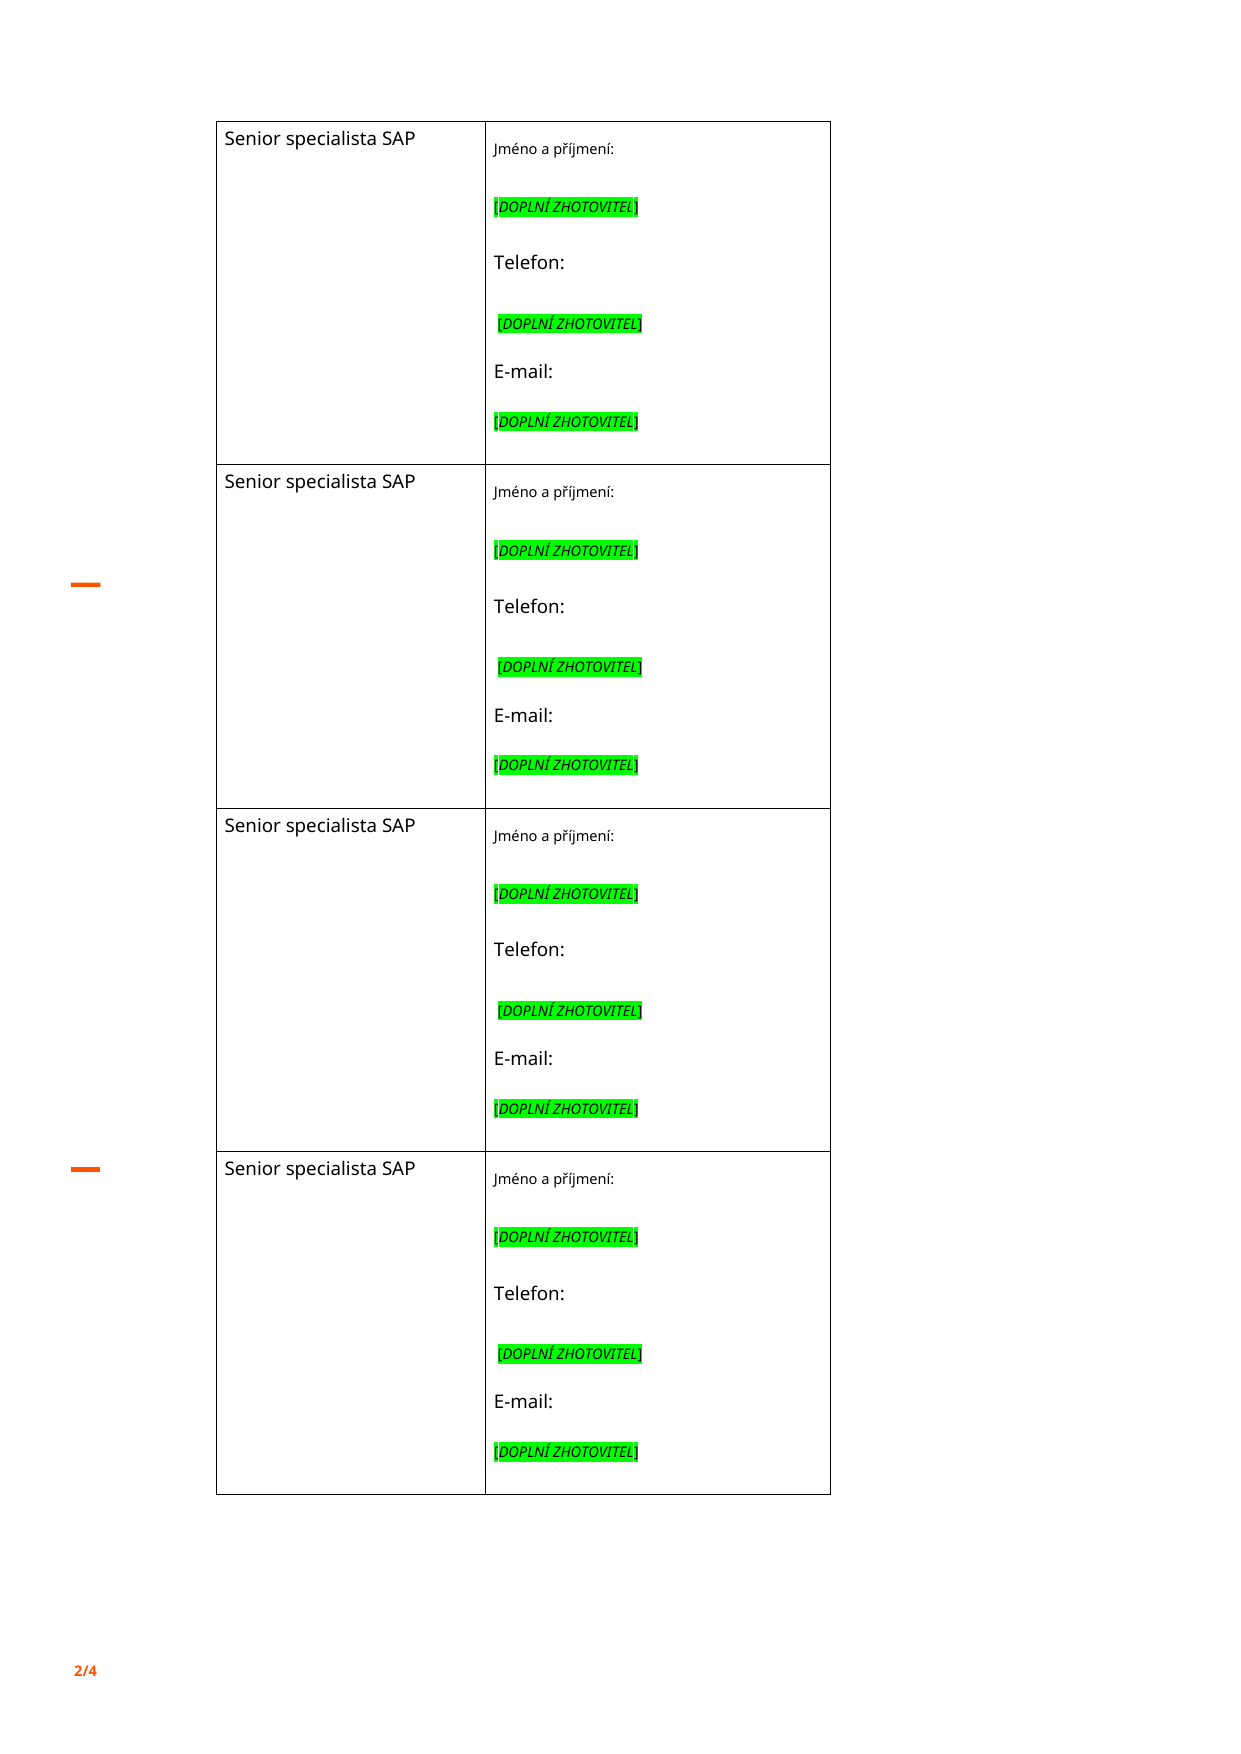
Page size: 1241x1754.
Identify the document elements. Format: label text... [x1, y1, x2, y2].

table_cell Senior specialista SAP [217, 809, 485, 1151]
table_cell Jméno a příjmení: [DOPLNÍ ZHOTOVITEL] Telefon: [DOPLNÍ ZHOTOVITEL] E-mail: [DOPLNÍ ZHOTOVITEL] [486, 809, 830, 1151]
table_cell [486, 465, 830, 807]
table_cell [217, 1152, 485, 1494]
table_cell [486, 122, 830, 464]
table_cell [217, 122, 485, 464]
table_cell Senior specialista SAP [217, 465, 485, 807]
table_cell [486, 1152, 830, 1494]
